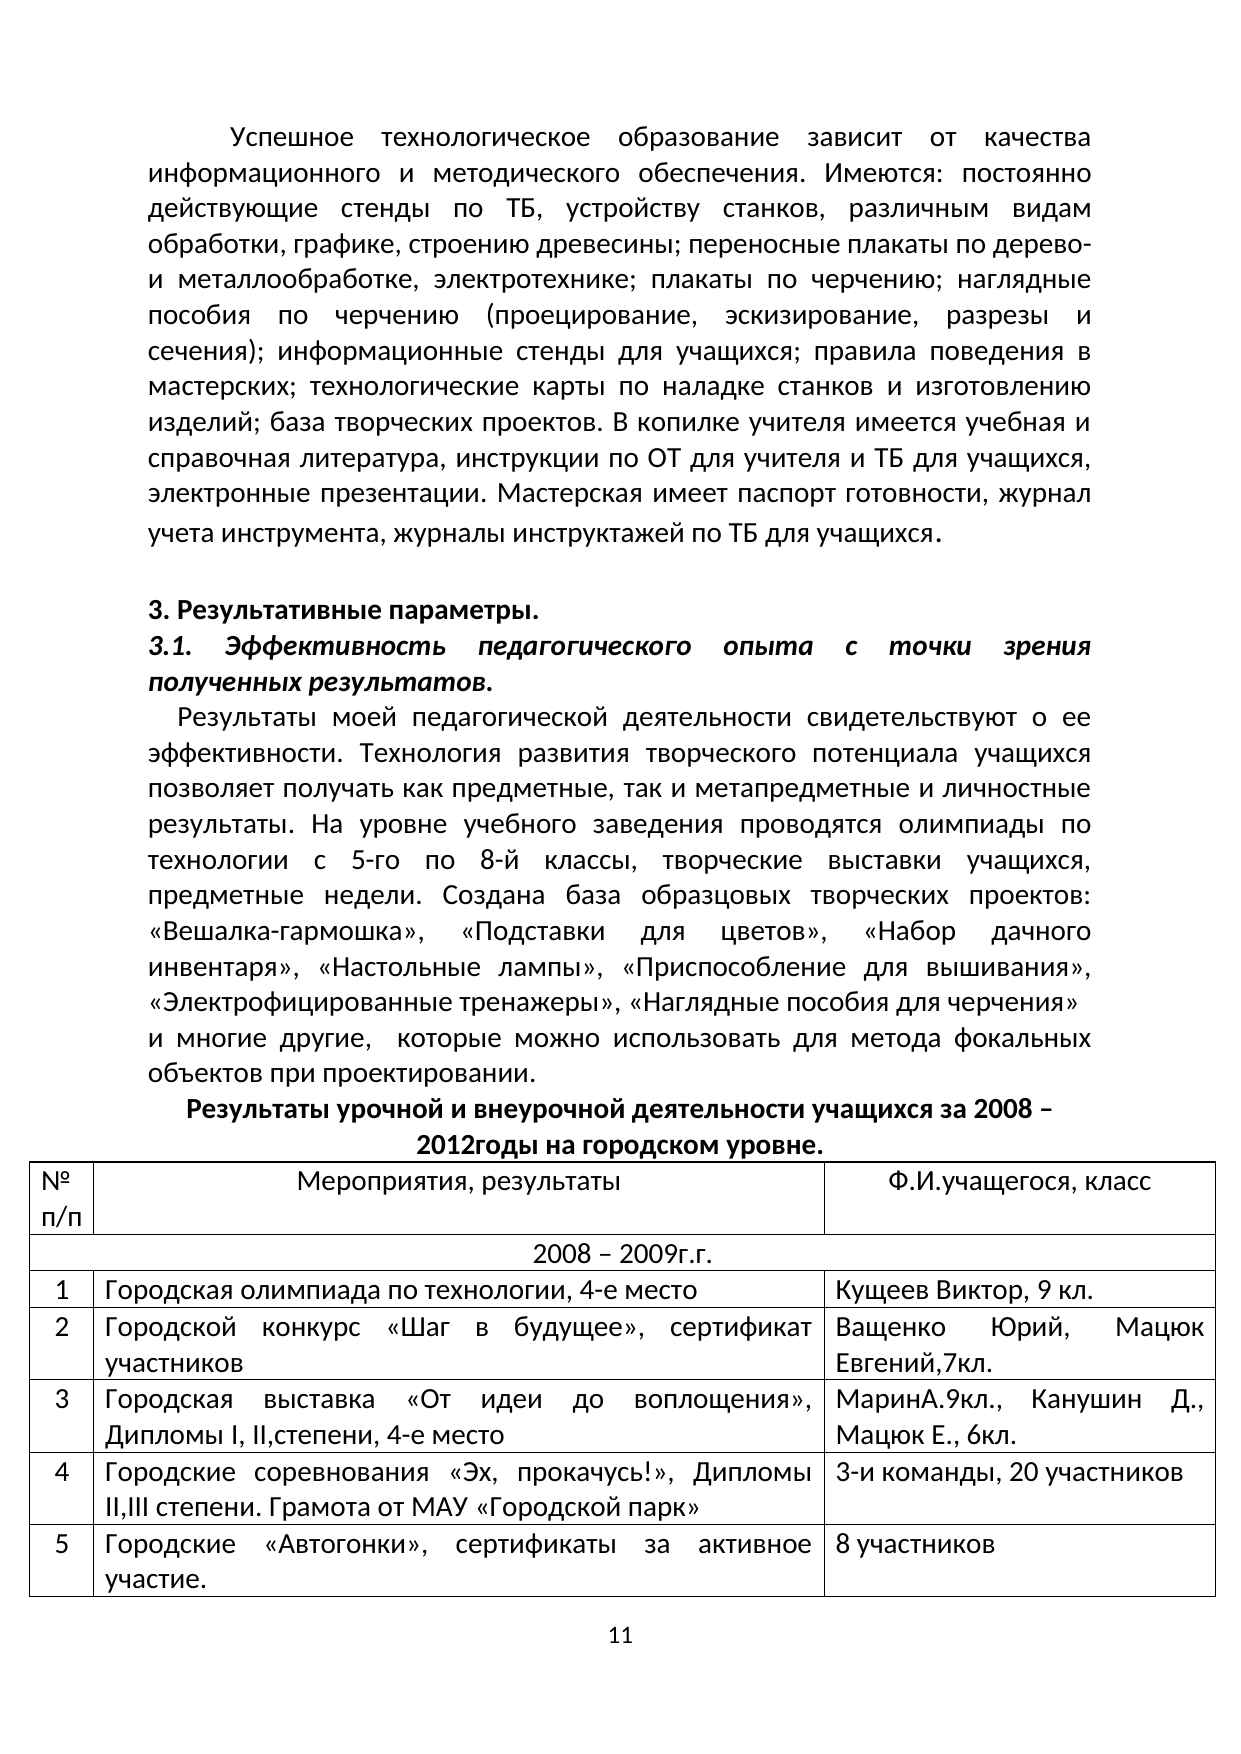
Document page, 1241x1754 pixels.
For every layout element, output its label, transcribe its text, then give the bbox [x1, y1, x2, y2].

text Результаты урочной и внеурочной деятельности учащихся за 2008 – [148, 1090, 1092, 1126]
table_header № п/п [30, 1163, 93, 1234]
table_cell 3-и команды, 20 участников [825, 1453, 1215, 1524]
text Успешное технологическое образование зависит от качества информационного и методического обеспечения. Имеются: постоянно действующие стенды по ТБ, устройству станков, различным видам обработки, графике, строению древесины; переносные плакаты по дерево- и металлообработке, электротехнике; плакаты по черчению; наглядные пособия по черчению (проецирование, эскизирование, разрезы и сечения); информационные стенды для учащихся; правила поведения в мастерских; технологические карты по наладке станков и изготовлению изделий; база творческих проектов. В копилке учителя имеется учебная и справочная литература, инструкции по ОТ для учителя и ТБ для учащихся, электронные презентации. Мастерская имеет паспорт готовности, журнал учета инструмента, журналы инструктажей по ТБ для учащихся. [148, 118, 1092, 551]
table_cell Городские соревнования «Эх, прокачусь!», Дипломы II,III степени. Грамота от МАУ «Городской парк» [94, 1453, 824, 1524]
table_cell Городские «Автогонки», сертификаты за активное участие. [94, 1525, 824, 1596]
table_cell Ващенко Юрий, Мацюк Евгений,7кл. [825, 1308, 1215, 1379]
table_cell Кущеев Виктор, 9 кл. [825, 1271, 1215, 1307]
table_cell 5 [30, 1525, 93, 1596]
text 3. Результативные параметры. [148, 591, 1092, 627]
text 3.1. Эффективность педагогического опыта с точки зрения полученных результатов. [148, 627, 1092, 698]
table_cell 1 [30, 1271, 93, 1307]
text Результаты моей педагогической деятельности свидетельствуют о ее эффективности. Технология развития творческого потенциала учащихся позволяет получать как предметные, так и метапредметные и личностные результаты. На уровне учебного заведения проводятся олимпиады по технологии с 5-го по 8-й классы, творческие выставки учащихся, предметные недели. Создана база образцовых творческих проектов: «Вешалка-гармошка», «Подставки для цветов», «Набор дачного инвентаря», «Настольные лампы», «Приспособление для вышивания», «Электрофицированные тренажеры», «Наглядные пособия для черчения» [148, 698, 1092, 1019]
table_header Ф.И.учащегося, класс [825, 1163, 1215, 1234]
table_cell 4 [30, 1453, 93, 1524]
table_cell 3 [30, 1380, 93, 1452]
table_header Мероприятия, результаты [94, 1163, 824, 1234]
table_cell 2008 – 2009г.г. [30, 1235, 1215, 1270]
table_cell 8 участников [825, 1525, 1215, 1596]
table_cell МаринА.9кл., Канушин Д., Мацюк Е., 6кл. [825, 1380, 1215, 1452]
text 2012годы на городском уровне. [148, 1126, 1092, 1161]
text и многие другие, которые можно использовать для метода фокальных объектов при проектировании. [148, 1019, 1092, 1090]
table_cell Городская выставка «От идеи до воплощения», Дипломы I, II,степени, 4-е место [94, 1380, 824, 1452]
table_cell Городской конкурс «Шаг в будущее», сертификат участников [94, 1308, 824, 1379]
table_cell 2 [30, 1308, 93, 1379]
table_cell Городская олимпиада по технологии, 4-е место [94, 1271, 824, 1307]
